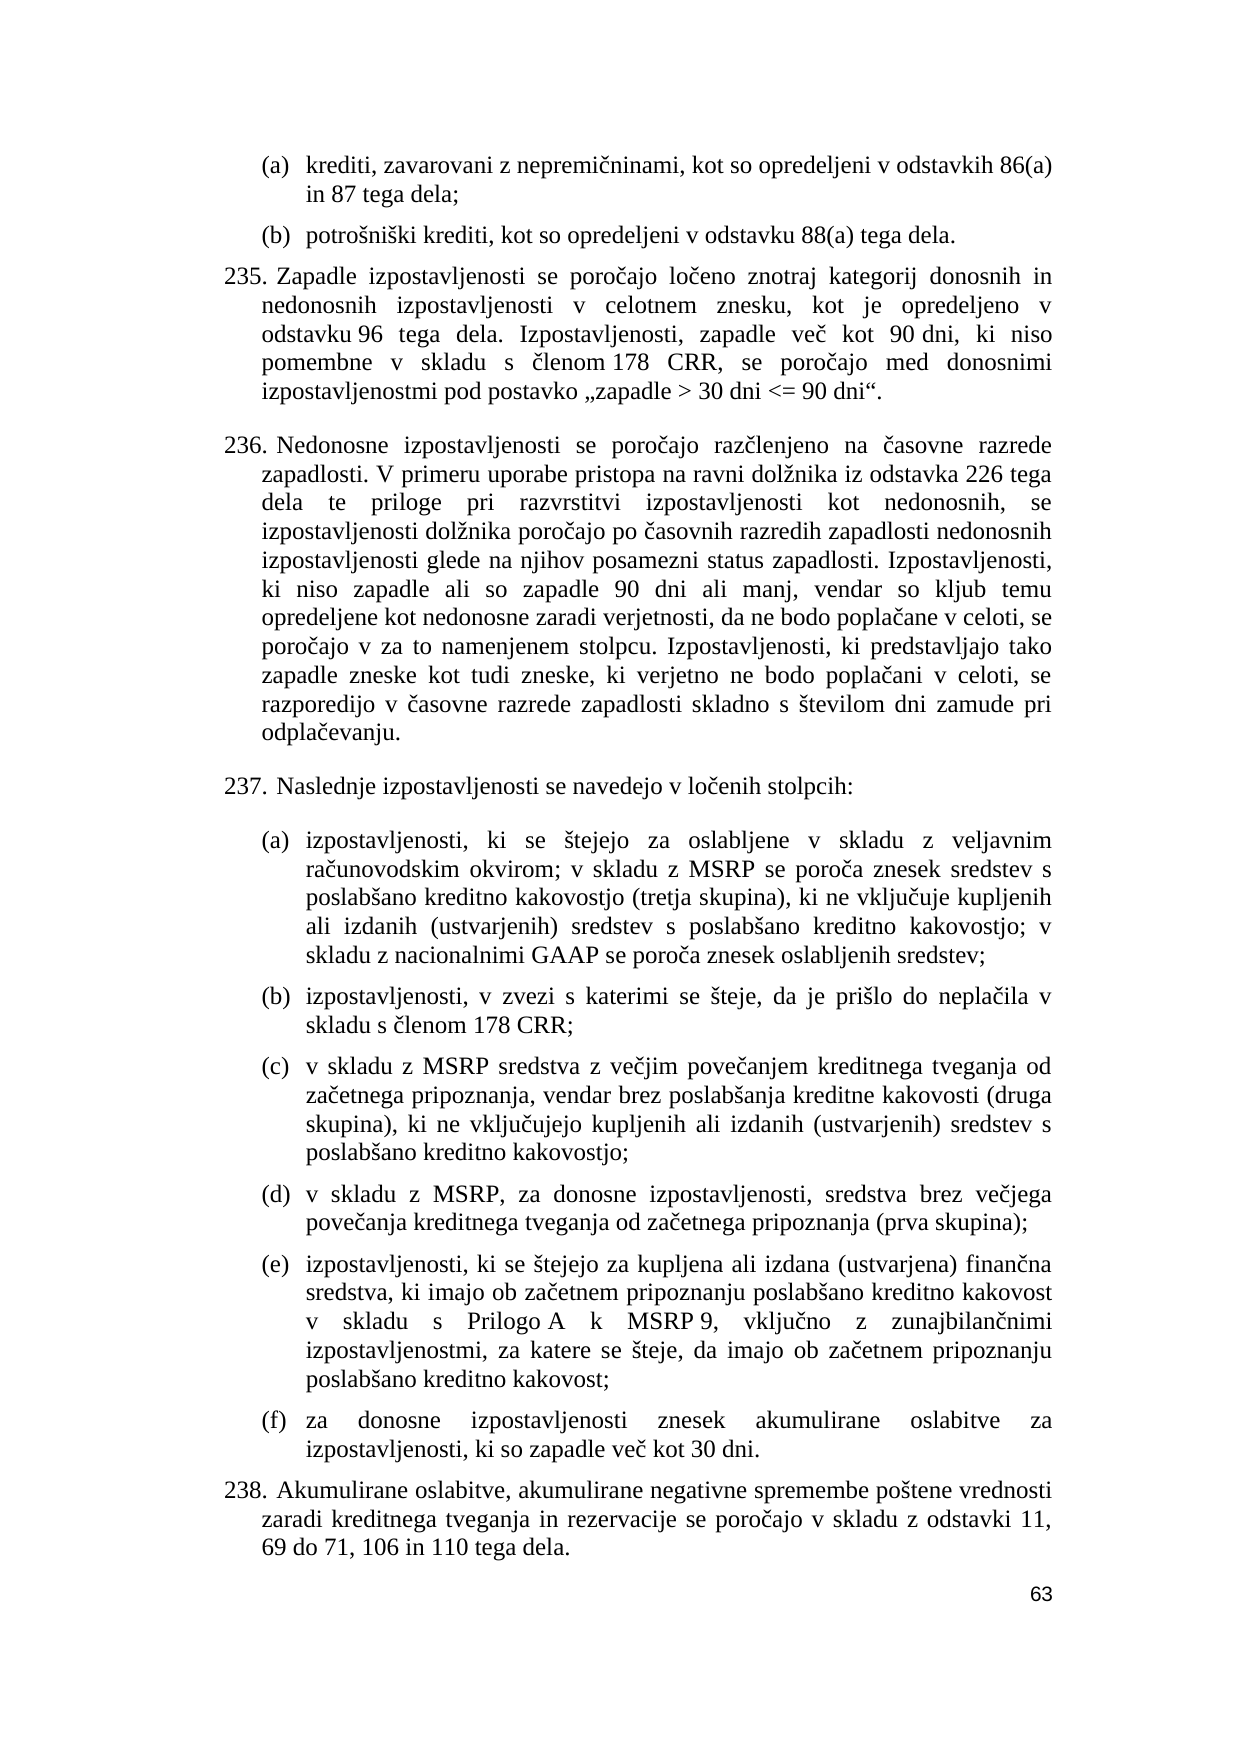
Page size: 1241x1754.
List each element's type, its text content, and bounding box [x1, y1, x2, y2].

list v skladu z MSRP sredstva z večjim povečanjem kreditnega tveganja od začetnega pripoznanja, vendar brez poslabšanja kreditne kakovosti (druga skupina), ki ne vključujejo kupljenih ali izdanih (ustvarjenih) sredstev s poslabšano kreditno kakovostjo; [261, 1051, 1053, 1166]
list za donosne izpostavljenosti znesek akumulirane oslabitve za izpostavljenosti, ki so zapadle več kot 30 dni. [261, 1405, 1053, 1462]
list v skladu z MSRP, za donosne izpostavljenosti, sredstva brez večjega povečanja kreditnega tveganja od začetnega pripoznanja (prva skupina); [261, 1179, 1053, 1236]
text Zapadle izpostavljenosti se poročajo ločeno znotraj kategorij donosnih in nedonosnih izpostavljenosti v celotnem znesku, kot je opredeljeno v odstavku 96 tega dela. Izpostavljenosti, zapadle več kot 90 dni, ki niso pomembne v skladu s členom 178 CRR, se poročajo med donosnimi izpostavljenostmi pod postavko „zapadle > 30 dni <= 90 dni“. [224, 261, 1053, 405]
list krediti, zavarovani z nepremičninami, kot so opredeljeni v odstavkih 86(a) in 87 tega dela; [261, 150, 1053, 207]
text Naslednje izpostavljenosti se navedejo v ločenih stolpcih: [224, 771, 1053, 800]
list izpostavljenosti, v zvezi s katerimi se šteje, da je prišlo do neplačila v skladu s členom 178 CRR; [261, 981, 1053, 1039]
text Nedonosne izpostavljenosti se poročajo razčlenjeno na časovne razrede zapadlosti. V primeru uporabe pristopa na ravni dolžnika iz odstavka 226 tega dela te priloge pri razvrstitvi izpostavljenosti kot nedonosnih, se izpostavljenosti dolžnika poročajo po časovnih razredih zapadlosti nedonosnih izpostavljenosti glede na njihov posamezni status zapadlosti. Izpostavljenosti, ki niso zapadle ali so zapadle 90 dni ali manj, vendar so kljub temu opredeljene kot nedonosne zaradi verjetnosti, da ne bodo poplačane v celoti, se poročajo v za to namenjenem stolpcu. Izpostavljenosti, ki predstavljajo tako zapadle zneske kot tudi zneske, ki verjetno ne bodo poplačani v celoti, se razporedijo v časovne razrede zapadlosti skladno s številom dni zamude pri odplačevanju. [224, 430, 1053, 746]
text Akumulirane oslabitve, akumulirane negativne spremembe poštene vrednosti zaradi kreditnega tveganja in rezervacije se poročajo v skladu z odstavki 11, 69 do 71, 106 in 110 tega dela. [224, 1475, 1053, 1561]
list potrošniški krediti, kot so opredeljeni v odstavku 88(a) tega dela. [261, 220, 1053, 249]
list izpostavljenosti, ki se štejejo za kupljena ali izdana (ustvarjena) finančna sredstva, ki imajo ob začetnem pripoznanju poslabšano kreditno kakovost v skladu s Prilogo A k MSRP 9, vključno z zunajbilančnimi izpostavljenostmi, za katere se šteje, da imajo ob začetnem pripoznanju poslabšano kreditno kakovost; [261, 1249, 1053, 1392]
list izpostavljenosti, ki se štejejo za oslabljene v skladu z veljavnim računovodskim okvirom; v skladu z MSRP se poroča znesek sredstev s poslabšano kreditno kakovostjo (tretja skupina), ki ne vključuje kupljenih ali izdanih (ustvarjenih) sredstev s poslabšano kreditno kakovostjo; v skladu z nacionalnimi GAAP se poroča znesek oslabljenih sredstev; [261, 825, 1053, 969]
